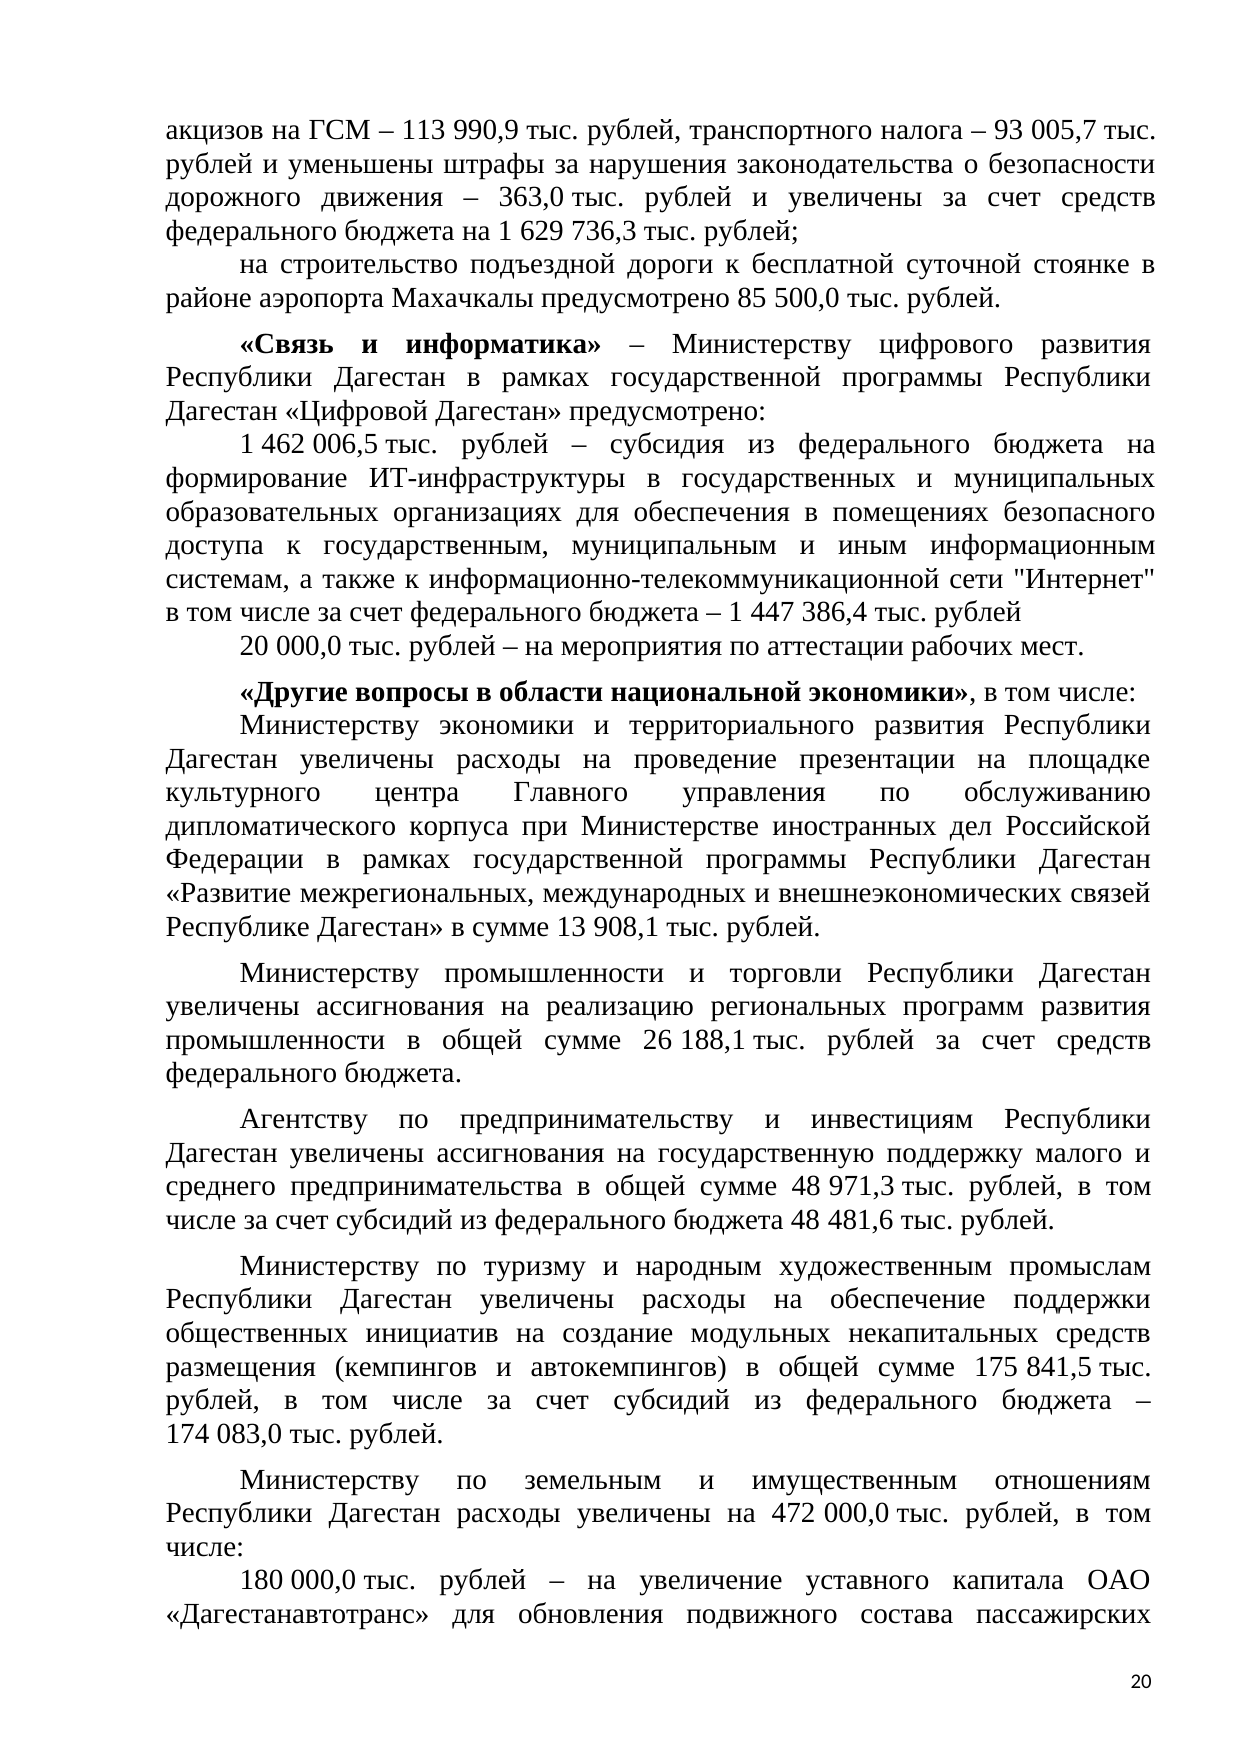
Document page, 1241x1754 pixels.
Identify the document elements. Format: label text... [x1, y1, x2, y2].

text 1 462 006,5 тыс. рублей – субсидия из федерального бюджета на формирование ИТ-инфраструктуры в государственных и муниципальных образовательных организациях для обеспечения в помещениях безопасного доступа к государственным, муниципальным и иным информационным системам, а также к информационно-телекоммуникационной сети "Интернет" в том числе за счет федерального бюджета – 1 447 386,4 тыс. рублей [165, 427, 1156, 628]
text «Связь и информатика» – Министерству цифрового развития Республики Дагестан в рамках государственной программы Республики Дагестан «Цифровой Дагестан» предусмотрено: [165, 326, 1152, 427]
text Министерству по земельным и имущественным отношениям Республики Дагестан расходы увеличены на 472 000,0 тыс. рублей, в том числе: [165, 1462, 1152, 1562]
text Агентству по предпринимательству и инвестициям Республики Дагестан увеличены ассигнования на государственную поддержку малого и среднего предпринимательства в общей сумме 48 971,3 тыс. рублей, в том числе за счет субсидий из федерального бюджета 48 481,6 тыс. рублей. [165, 1101, 1152, 1236]
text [165, 112, 1156, 246]
text на строительство подъездной дороги к бесплатной суточной стоянке в районе аэропорта Махачкалы предусмотрено 85 500,0 тыс. рублей. [165, 246, 1156, 313]
text Министерству по туризму и народным художественным промыслам Республики Дагестан увеличены расходы на обеспечение поддержки общественных инициатив на создание модульных некапитальных средств размещения (кемпингов и автокемпингов) в общей сумме 175 841,5 тыс. рублей, в том числе за счет субсидий из федерального бюджета – 174 083,0 тыс. рублей. [165, 1248, 1152, 1449]
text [165, 1562, 1152, 1629]
text 20 000,0 тыс. рублей – на мероприятия по аттестации рабочих мест. [165, 628, 1156, 661]
text Министерству экономики и территориального развития Республики Дагестан увеличены расходы на проведение презентации на площадке культурного центра Главного управления по обслуживанию дипломатического корпуса при Министерстве иностранных дел Российской Федерации в рамках государственной программы Республики Дагестан «Развитие межрегиональных, международных и внешнеэкономических связей Республике Дагестан» в сумме 13 908,1 тыс. рублей. [165, 707, 1152, 942]
text Министерству промышленности и торговли Республики Дагестан увеличены ассигнования на реализацию региональных программ развития промышленности в общей сумме 26 188,1 тыс. рублей за счет средств федерального бюджета. [165, 955, 1152, 1089]
text «Другие вопросы в области национальной экономики», в том числе: [165, 674, 1152, 707]
